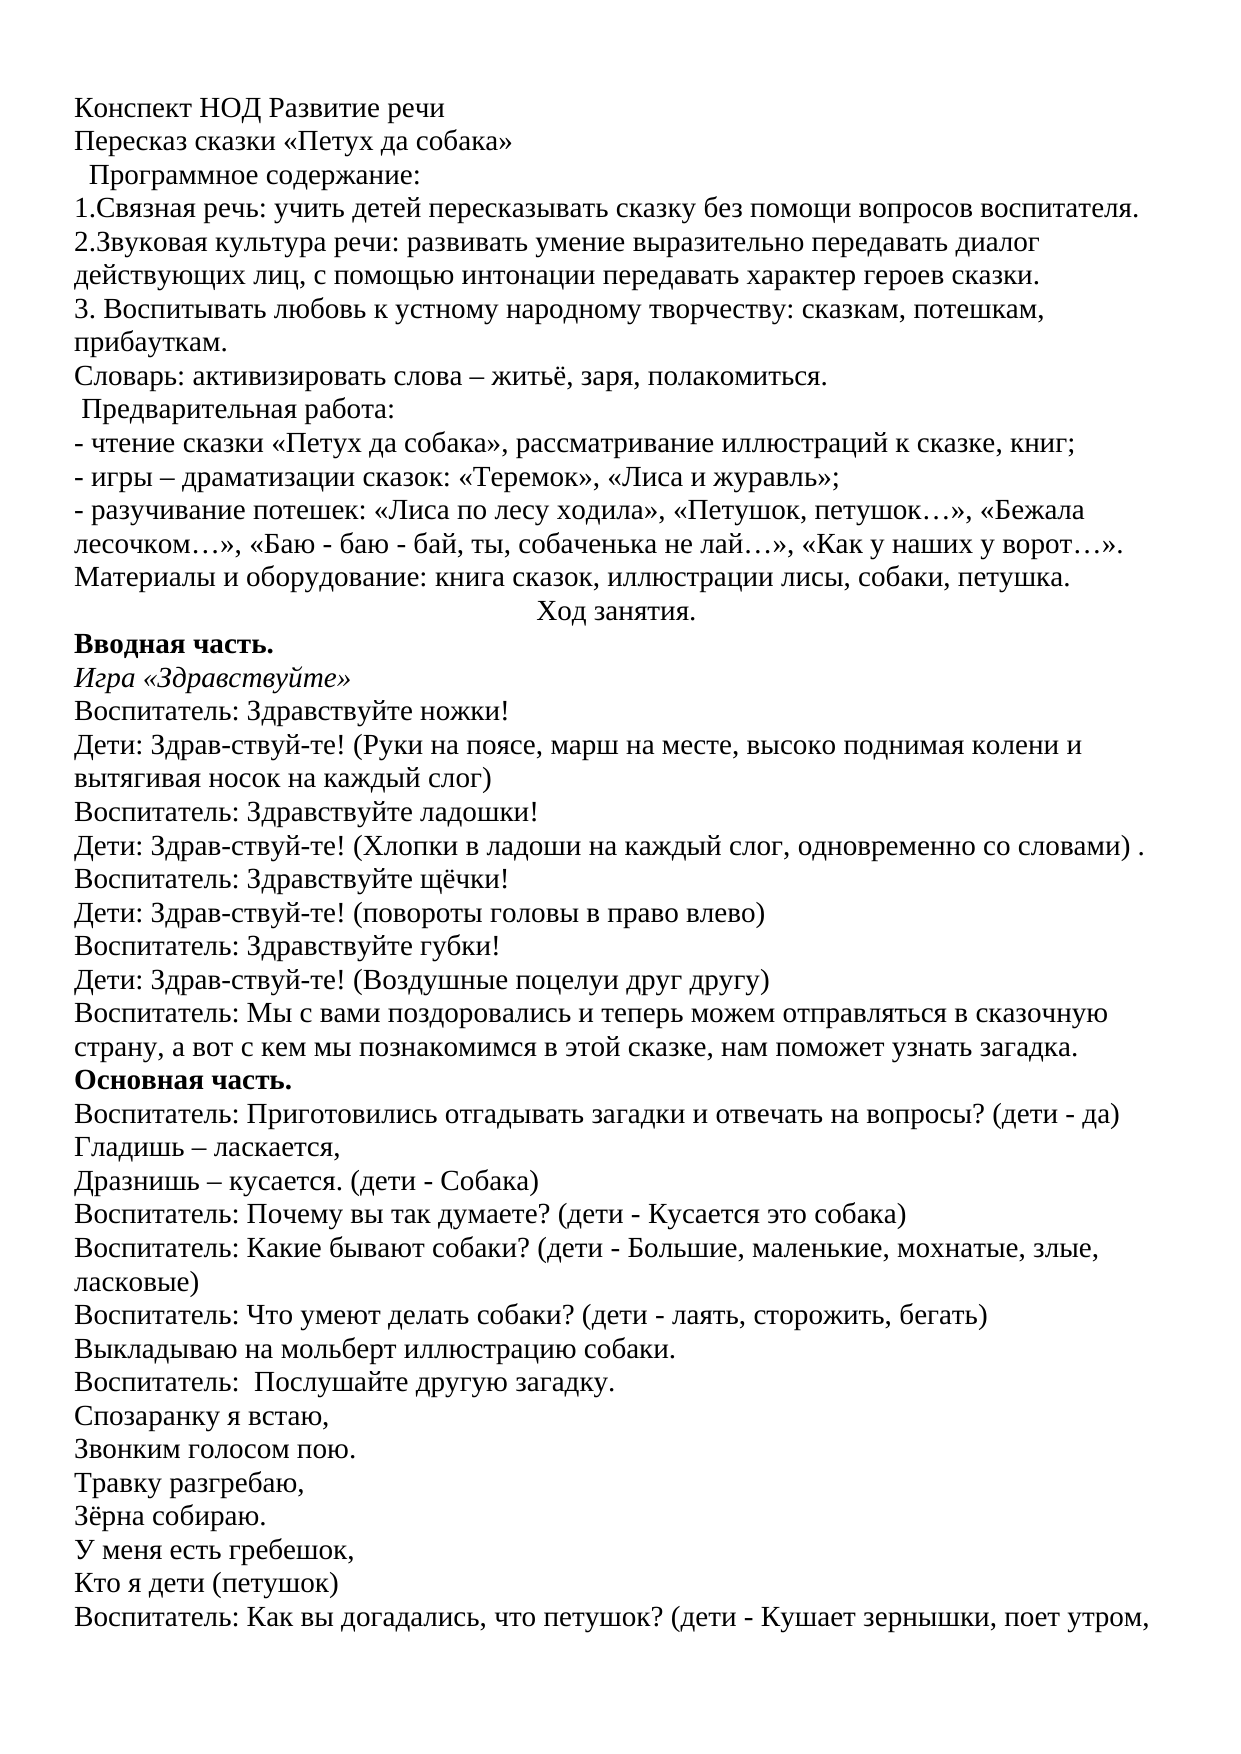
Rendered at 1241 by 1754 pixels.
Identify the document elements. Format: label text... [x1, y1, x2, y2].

text Предварительная работа: [74, 392, 1152, 425]
text - разучивание потешек: «Лиса по лесу ходила», «Петушок, петушок…», «Бежала лесочком…», «Баю - баю - бай, ты, собаченька не лай…», «Как у наших у ворот…». [74, 492, 1152, 559]
text - чтение сказки «Петух да собака», рассматривание иллюстраций к сказке, книг; [74, 425, 1152, 459]
text 3. Воспитывать любовь к устному народному творчеству: сказкам, потешкам, прибауткам. [74, 291, 1152, 358]
text Словарь: активизировать слова – житьё, заря, полакомиться. [74, 358, 1152, 392]
text - игры – драматизации сказок: «Теремок», «Лиса и журавль»; [74, 459, 1152, 492]
text Конспект НОД Развитие речи Пересказ сказки «Петух да собака» Программное содержание: [74, 59, 1152, 190]
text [74, 593, 1152, 1633]
text 1.Связная речь: учить детей пересказывать сказку без помощи вопросов воспитателя. [74, 190, 1152, 224]
text Материалы и оборудование: книга сказок, иллюстрации лисы, собаки, петушка. [74, 559, 1152, 593]
text 2.Звуковая культура речи: развивать умение выразительно передавать диалог действующих лиц, с помощью интонации передавать характер героев сказки. [74, 224, 1152, 291]
